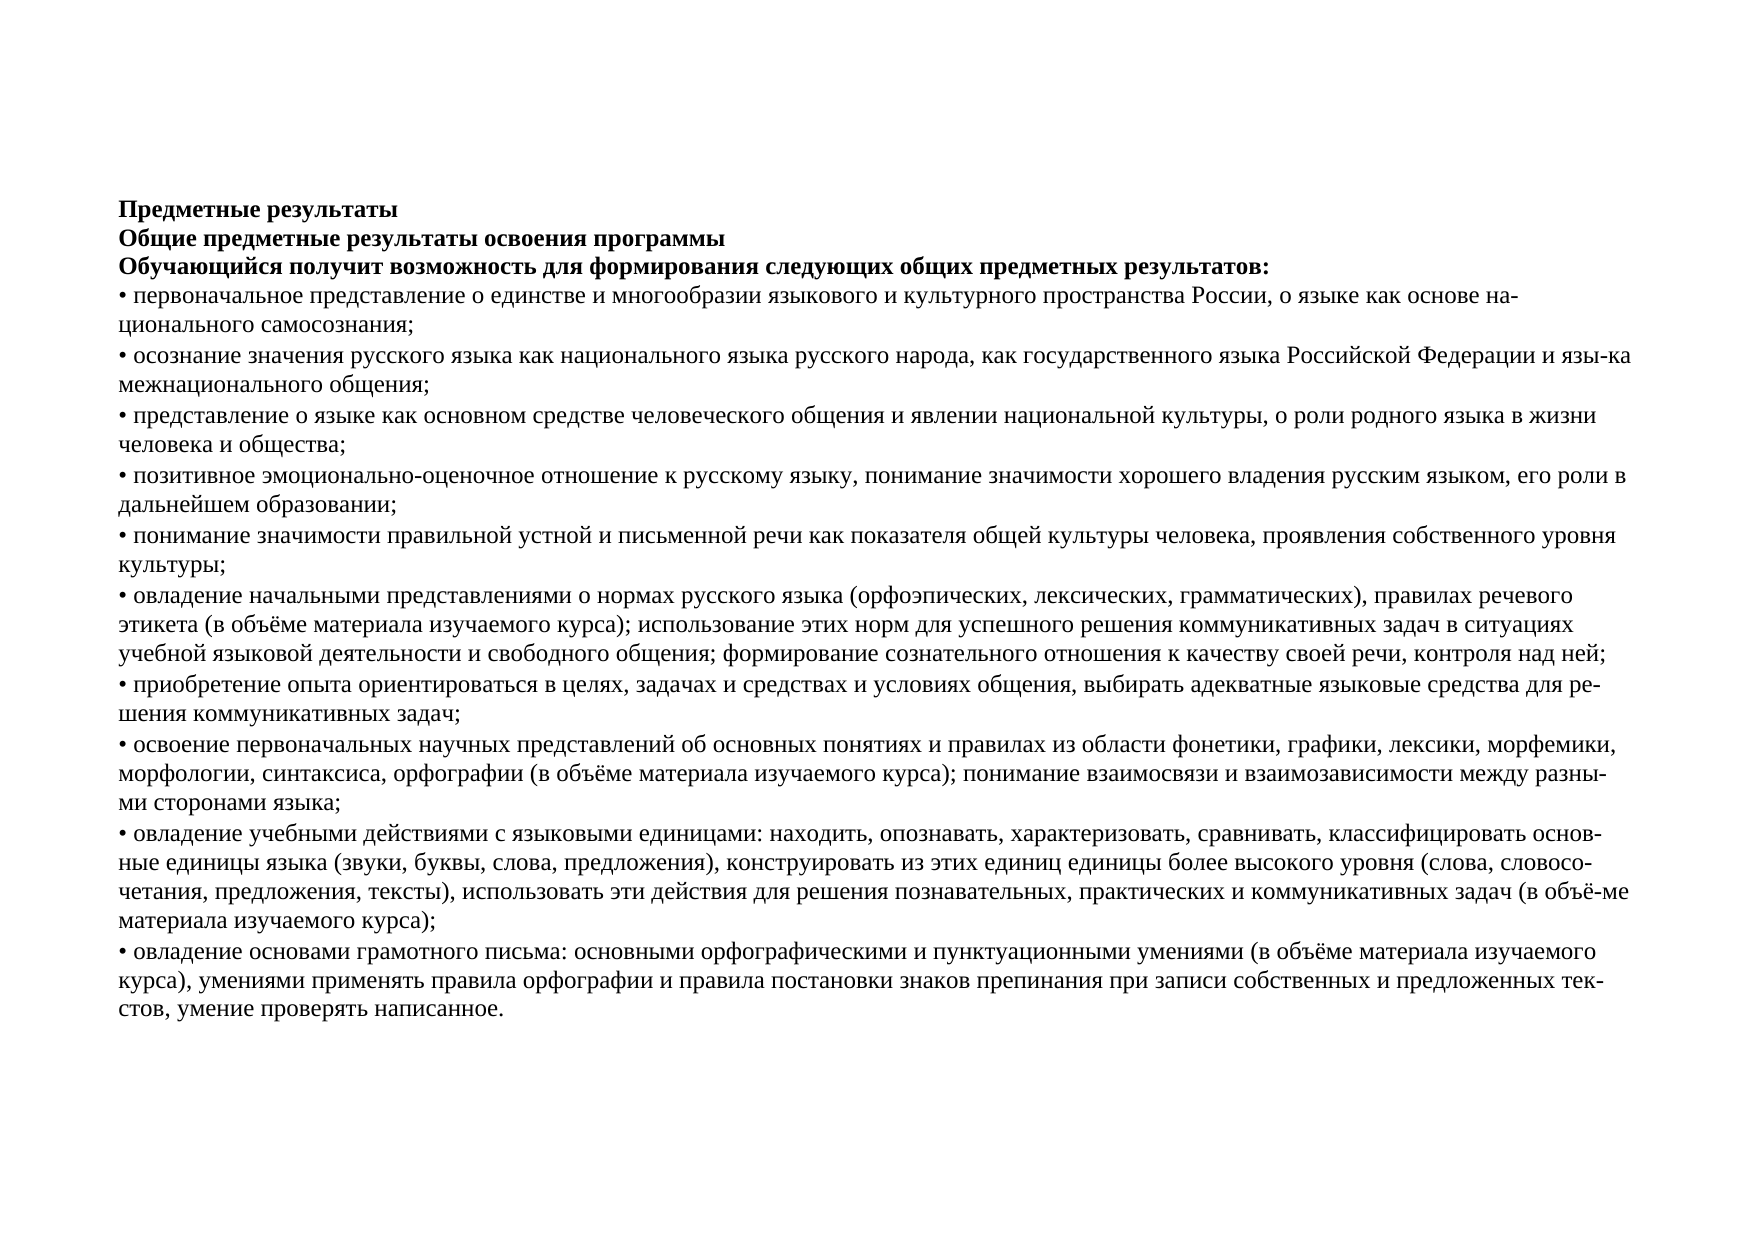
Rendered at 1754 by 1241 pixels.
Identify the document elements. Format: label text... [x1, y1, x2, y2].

text • понимание значимости правильной устной и письменной речи как показателя общей культуры человека, проявления собственного уровня культуры; [118, 521, 1636, 578]
text • осознание значения русского языка как национального языка русского народа, как государственного языка Российской Федерации и язы-ка межнационального общения; [118, 340, 1636, 398]
text • освоение первоначальных научных представлений об основных понятиях и правилах из области фонетики, графики, лексики, морфемики, морфологии, синтаксиса, орфографии (в объёме материала изучаемого курса); понимание взаимосвязи и взаимозависимости между разны-ми сторонами языка; [118, 729, 1636, 816]
text • овладение учебными действиями с языковыми единицами: находить, опознавать, характеризовать, сравнивать, классифицировать основ-ные единицы языка (звуки, буквы, слова, предложения), конструировать из этих единиц единицы более высокого уровня (слова, словосо-четания, предложения, тексты), использовать эти действия для решения познавательных, практических и коммуникативных задач (в объё-ме материала изучаемого курса); [118, 818, 1636, 933]
text • приобретение опыта ориентироваться в целях, задачах и средствах и условиях общения, выбирать адекватные языковые средства для ре-шения коммуникативных задач; [118, 669, 1636, 727]
text Предметные результаты [118, 194, 1636, 223]
text • позитивное эмоционально-оценочное отношение к русскому языку, понимание значимости хорошего владения русским языком, его роли в дальнейшем образовании; [118, 460, 1636, 518]
text • первоначальное представление о единстве и многообразии языкового и культурного пространства России, о языке как основе на-ционального самосознания; [118, 280, 1636, 338]
text • представление о языке как основном средстве человеческого общения и явлении национальной культуры, о роли родного языка в жизни человека и общества; [118, 400, 1636, 458]
text Обучающийся получит возможность для формирования следующих общих предметных результатов: [118, 251, 1636, 280]
text Общие предметные результаты освоения программы [118, 223, 1636, 251]
text • овладение основами грамотного письма: основными орфографическими и пунктуационными умениями (в объёме материала изучаемого курса), умениями применять правила орфографии и правила постановки знаков препинания при записи собственных и предложенных тек-стов, умение проверять написанное. [118, 936, 1636, 1022]
text • овладение начальными представлениями о нормах русского языка (орфоэпических, лексических, грамматических), правилах речевого этикета (в объёме материала изучаемого курса); использование этих норм для успешного решения коммуникативных задач в ситуациях учебной языковой деятельности и свободного общения; формирование сознательного отношения к качеству своей речи, контроля над ней; [118, 581, 1636, 667]
